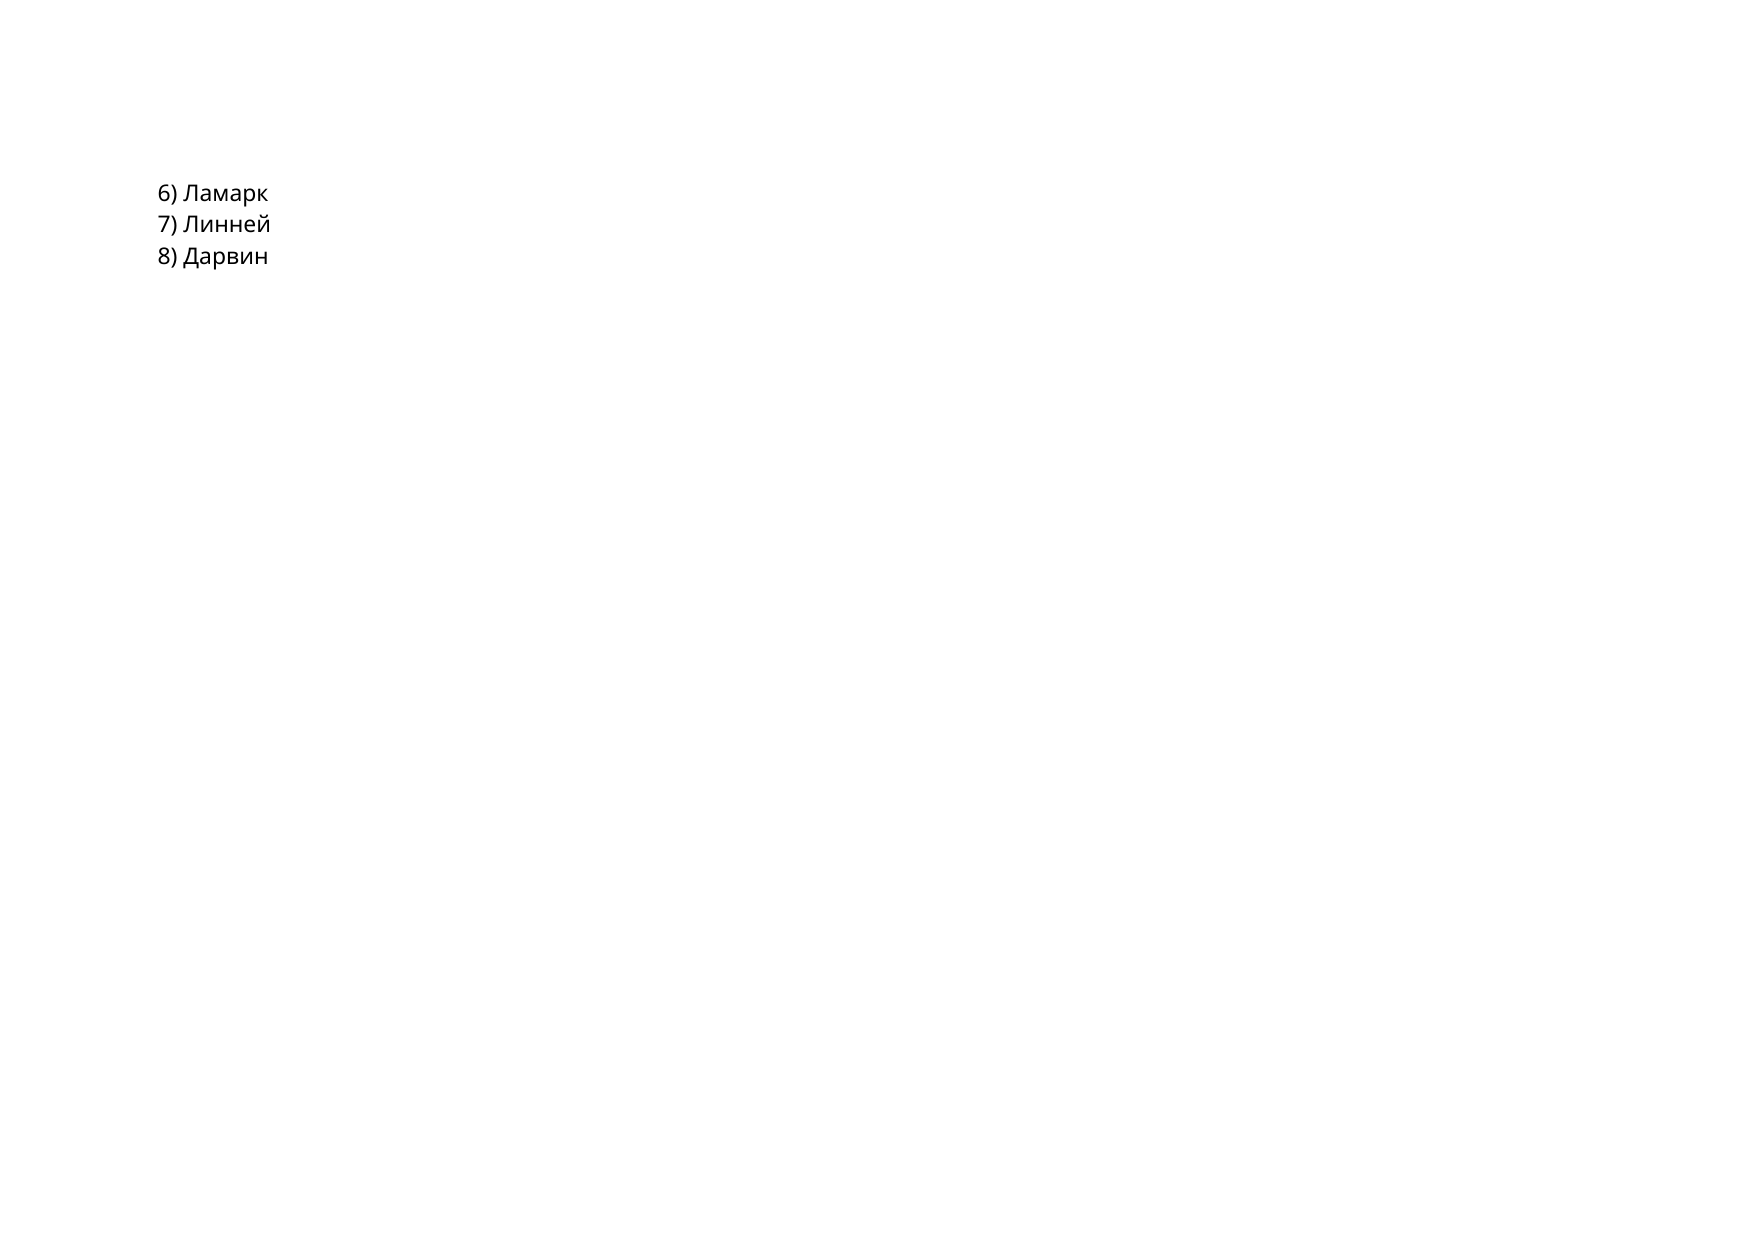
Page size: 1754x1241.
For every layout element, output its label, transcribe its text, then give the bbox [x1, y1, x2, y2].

text 8) Дарвин [118, 240, 1636, 271]
text 6) Ламарк [118, 177, 1636, 208]
text 7) Линней [118, 208, 1636, 240]
